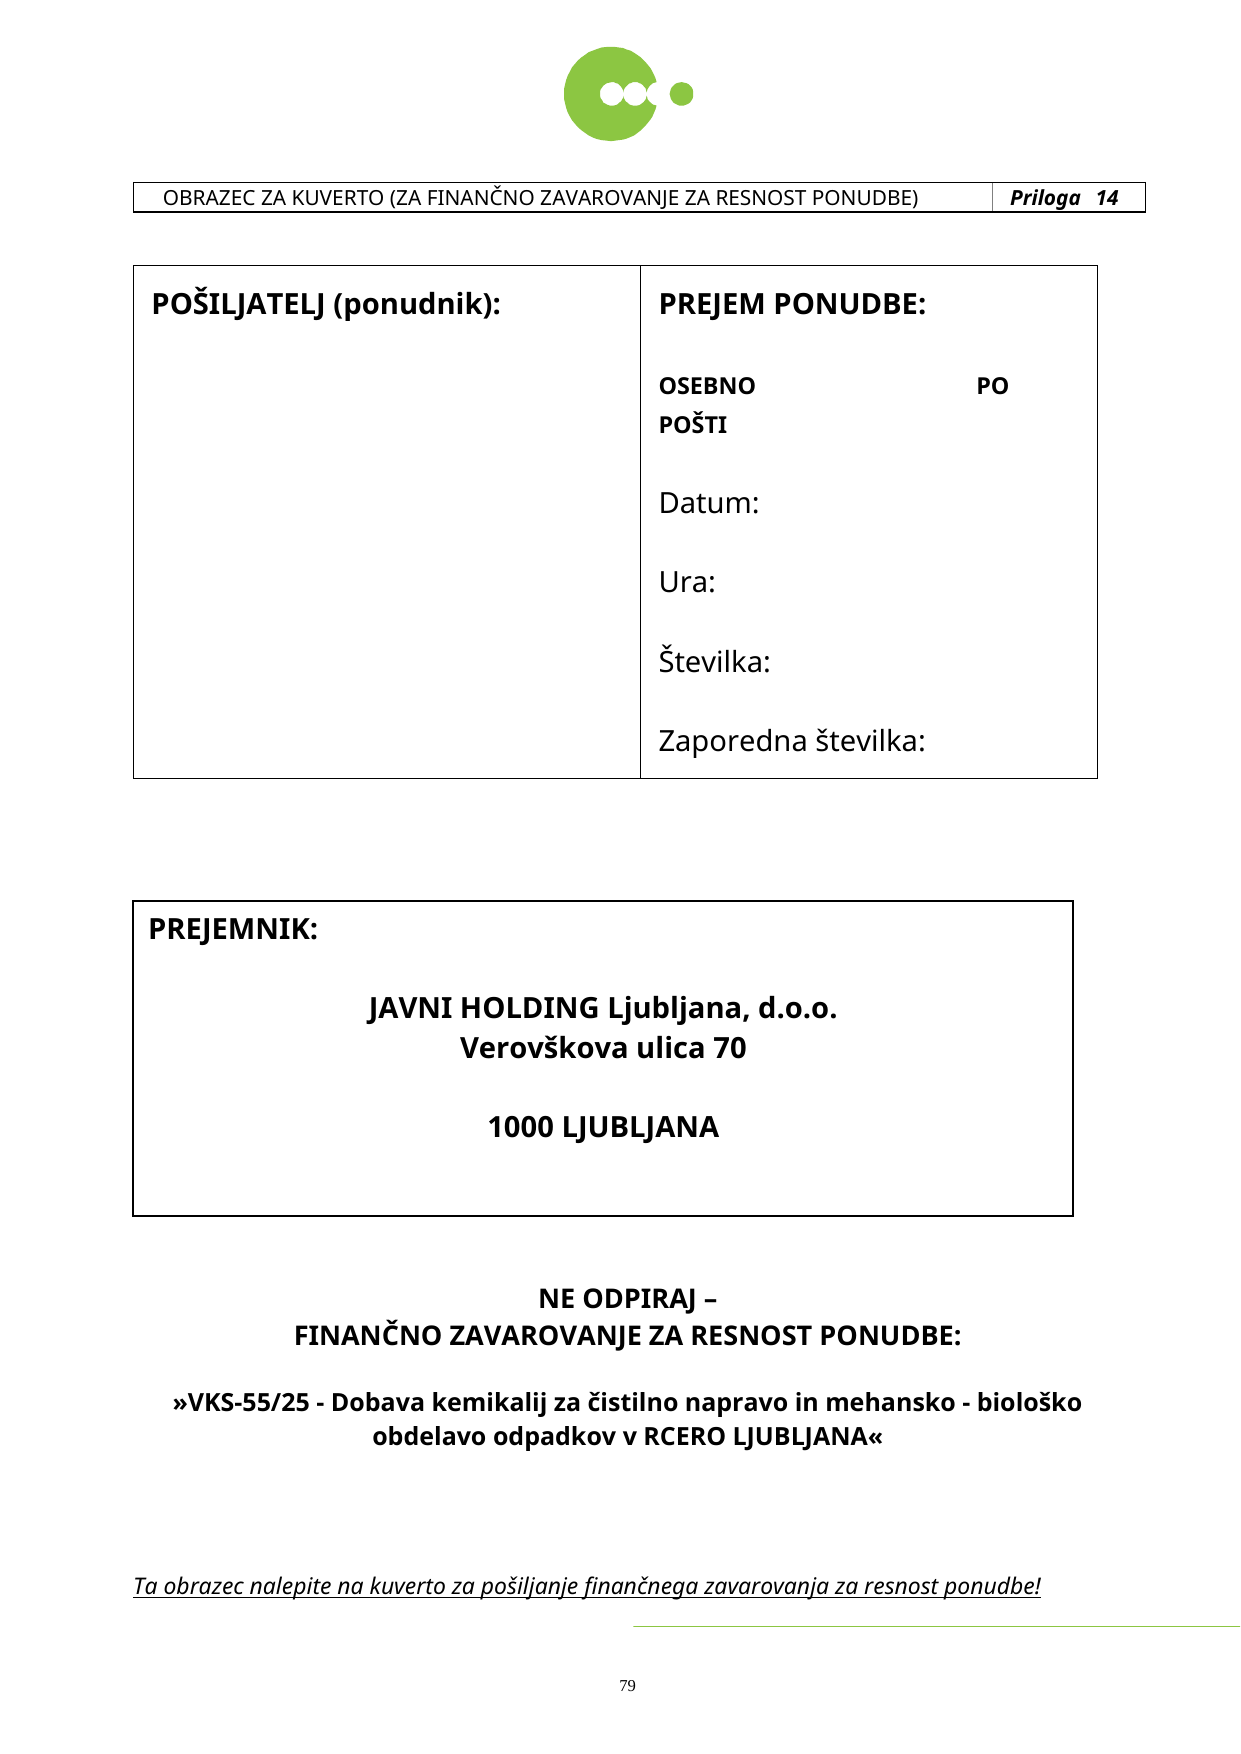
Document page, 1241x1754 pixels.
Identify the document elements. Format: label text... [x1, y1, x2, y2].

text Ta obrazec nalepite na kuverto za pošiljanje finančnega zavarovanja za resnost ponudbe! [133, 1570, 1122, 1602]
table_header OBRAZEC ZA KUVERTO (ZA FINANČNO ZAVAROVANJE ZA RESNOST PONUDBE) [155, 183, 992, 211]
table_header [134, 183, 155, 211]
table_header PREJEM PONUDBE: osebno po pošti Datum: Ura: Številka: Zaporedna številka: [641, 266, 1097, 778]
table_header Priloga [993, 183, 1088, 211]
table_header 14 [1088, 183, 1145, 211]
text FINANČNO ZAVAROVANJE ZA RESNOST PONUDBE: [133, 1316, 1122, 1353]
table_header POŠILJATELJ (ponudnik): [134, 266, 640, 778]
text NE ODPIRAJ – [133, 1279, 1122, 1316]
text »VKS-55/25 - Dobava kemikalij za čistilno napravo in mehansko - biološko obdelavo odpadkov v RCERO LJUBLJANA« [133, 1384, 1122, 1452]
